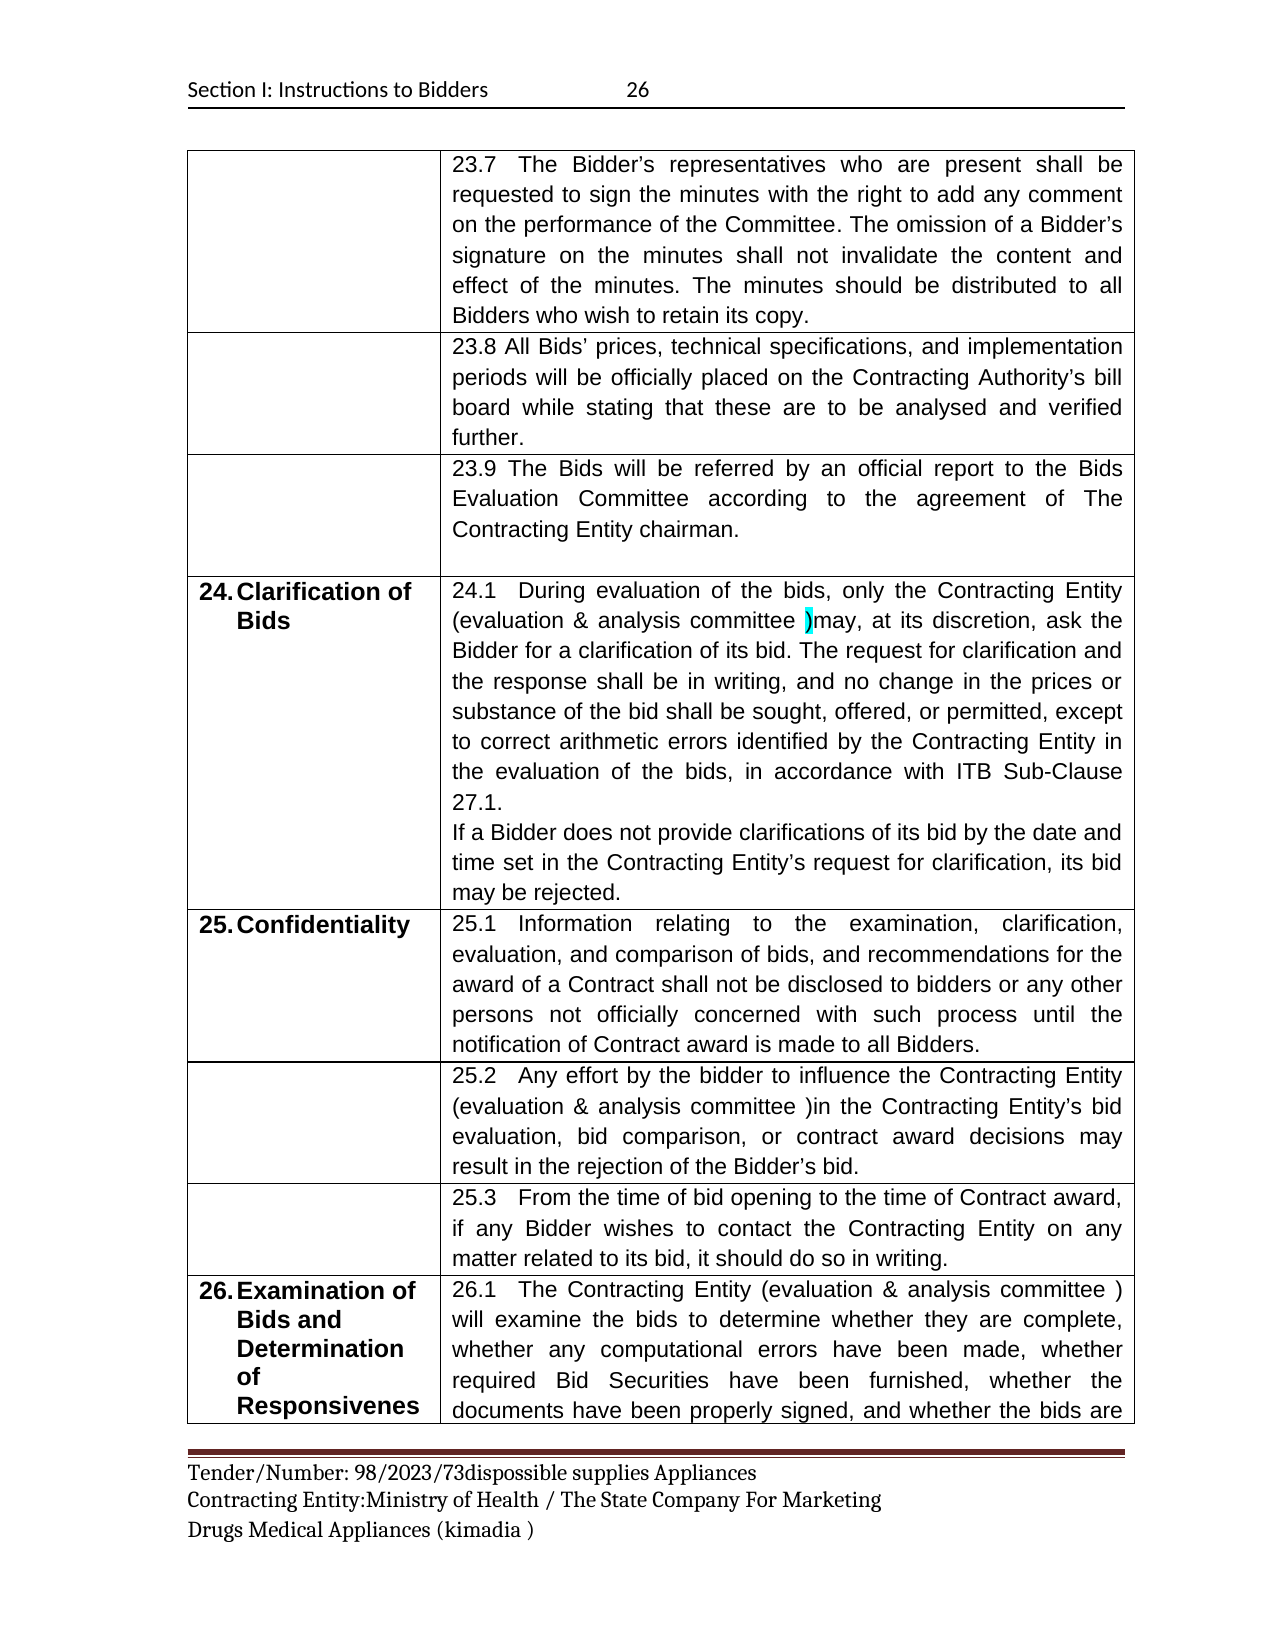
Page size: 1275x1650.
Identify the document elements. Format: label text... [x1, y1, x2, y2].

table_cell 25. Confidentiality [188, 910, 440, 1061]
table_cell 24. Clarification of Bids [188, 577, 440, 909]
table_cell [188, 333, 440, 454]
table_cell 25.1 Information relating to the examination, clarification, evaluation, and comparison of bids, and recommendations for the award of a Contract shall not be disclosed to bidders or any other persons not officially concerned with such process until the notification of Contract award is made to all Bidders. [441, 910, 1134, 1061]
table_cell [188, 1184, 440, 1275]
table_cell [188, 1276, 440, 1423]
table_cell 23.8 All Bids’ prices, technical specifications, and implementation periods will be officially placed on the Contracting Authority’s bill board while stating that these are to be analysed and verified further. [441, 333, 1134, 454]
table_cell [188, 151, 440, 332]
table_cell 23.9 The Bids will be referred by an official report to the Bids Evaluation Committee according to the agreement of The Contracting Entity chairman. [441, 455, 1134, 576]
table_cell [441, 1276, 1134, 1423]
table_cell [188, 1063, 440, 1183]
table_cell 24.1 During evaluation of the bids, only the Contracting Entity (evaluation & analysis committee )may, at its discretion, ask the Bidder for a clarification of its bid. The request for clarification and the response shall be in writing, and no change in the prices or substance of the bid shall be sought, offered, or permitted, except to correct arithmetic errors identified by the Contracting Entity in the evaluation of the bids, in accordance with ITB Sub-Clause 27.1. If a Bidder does not provide clarifications of its bid by the date and time set in the Contracting Entity’s request for clarification, its bid may be rejected. [441, 577, 1134, 909]
table_cell 25.2 Any effort by the bidder to influence the Contracting Entity (evaluation & analysis committee )in the Contracting Entity’s bid evaluation, bid comparison, or contract award decisions may result in the rejection of the Bidder’s bid. [441, 1063, 1134, 1183]
table_cell 23.7 The Bidder’s representatives who are present shall be requested to sign the minutes with the right to add any comment on the performance of the Committee. The omission of a Bidder’s signature on the minutes shall not invalidate the content and effect of the minutes. The minutes should be distributed to all Bidders who wish to retain its copy. [441, 151, 1134, 332]
table_cell 25.3 From the time of bid opening to the time of Contract award, if any Bidder wishes to contact the Contracting Entity on any matter related to its bid, it should do so in writing. [441, 1184, 1134, 1275]
table_cell [188, 455, 440, 576]
